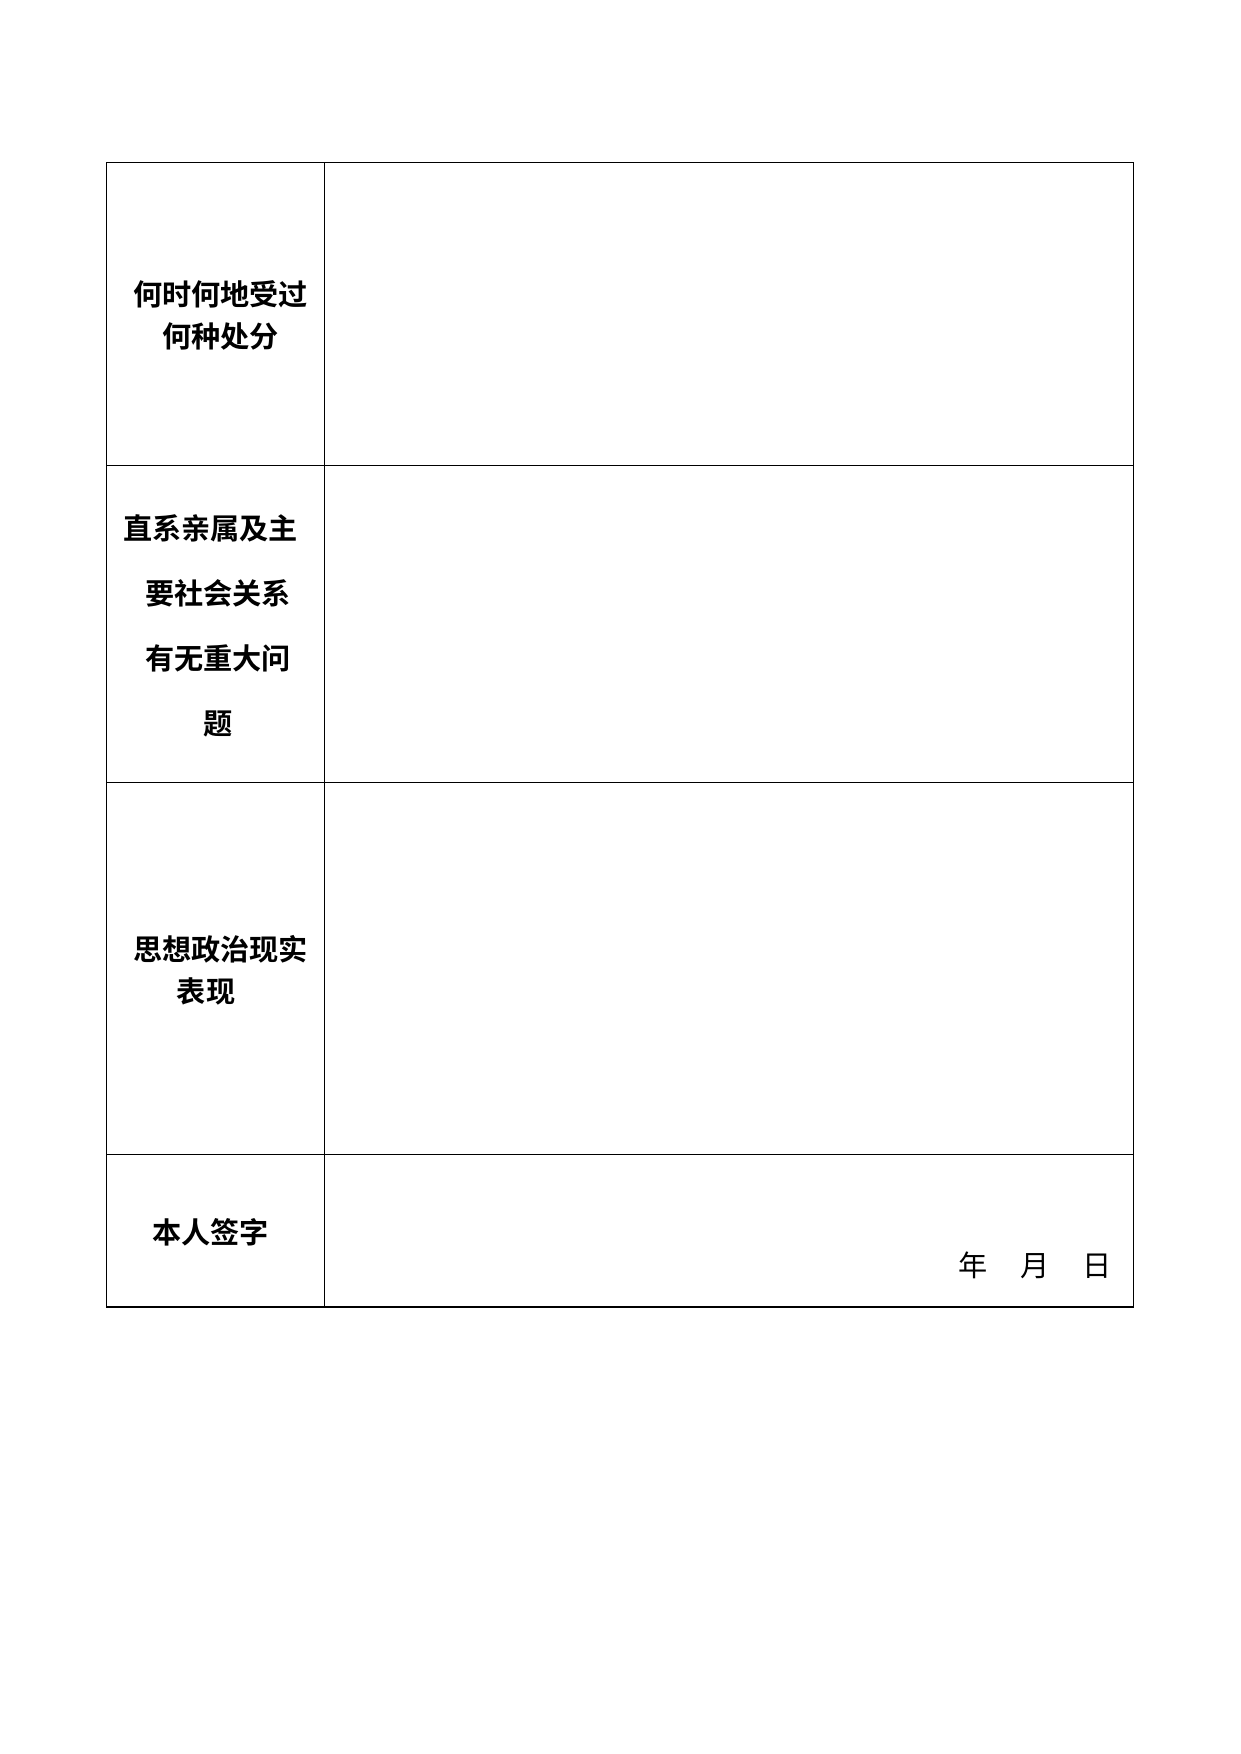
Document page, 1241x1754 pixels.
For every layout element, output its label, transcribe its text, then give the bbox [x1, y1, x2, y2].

table_cell [325, 466, 1133, 782]
table_cell 思想政治现实 表现 [107, 783, 324, 1154]
table_cell [325, 163, 1133, 465]
table_cell 年 月 日 [325, 1155, 1133, 1306]
table_cell 本人签字 [107, 1155, 324, 1306]
table_cell 直系亲属及主要社会关系有无重大问题 [107, 466, 324, 782]
table_cell 何时何地受过 何种处分 [107, 163, 324, 465]
table_cell [325, 783, 1133, 1154]
